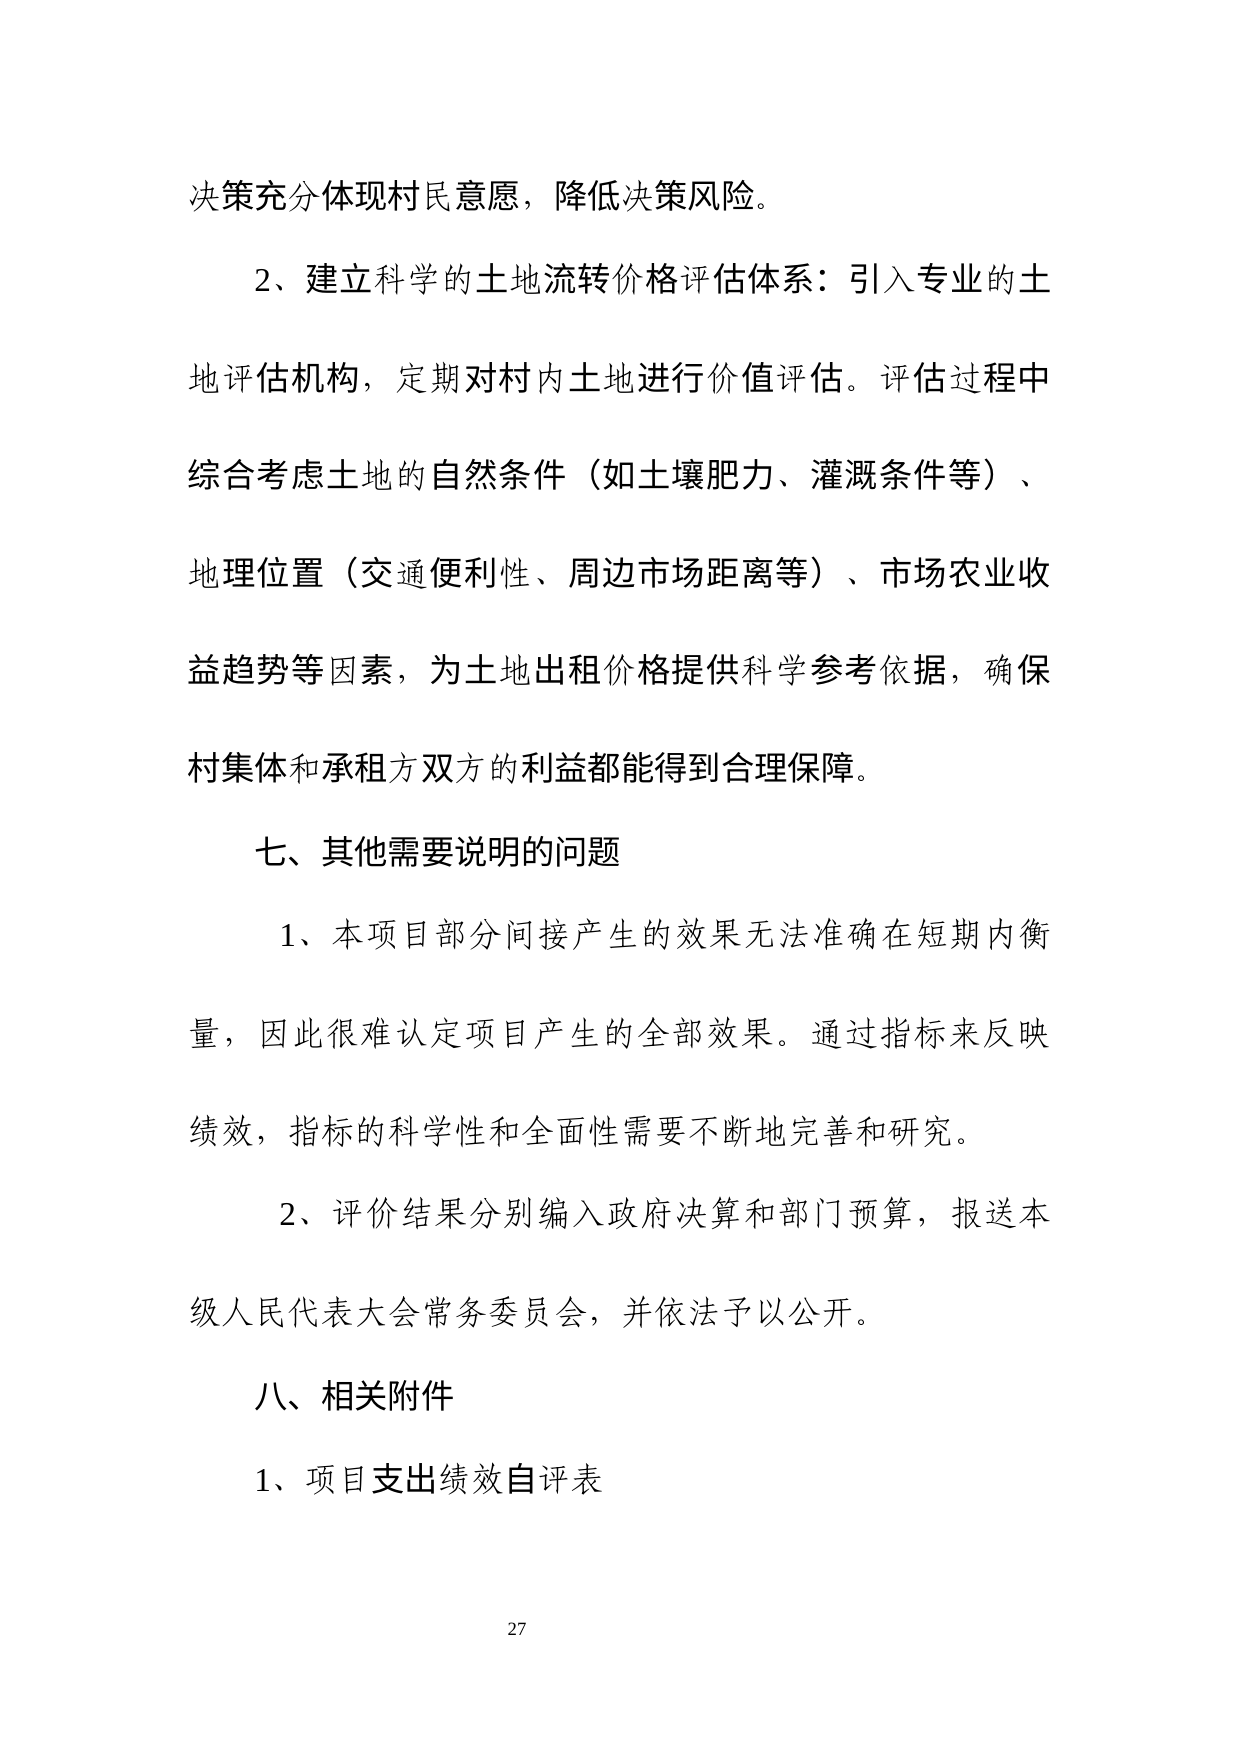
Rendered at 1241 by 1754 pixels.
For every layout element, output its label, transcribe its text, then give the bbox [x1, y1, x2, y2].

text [187, 162, 1053, 227]
text 2、建立科学的土地流转价格评估体系：引入专业的土地评估机构，定期对村内土地进行价值评估。评估过程中综合考虑土地的自然条件（如土壤肥力、灌溉条件等）、地理位置（交通便利性、周边市场距离等）、市场农业收益趋势等因素，为土地出租价格提供科学参考依据，确保村集体和承租方双方的利益都能得到合理保障。 [187, 246, 1053, 798]
subtitle 八、相关附件 [187, 1362, 1053, 1427]
subtitle 七、其他需要说明的问题 [187, 817, 1053, 882]
text 1、本项目部分间接产生的效果无法准确在短期内衡量，因此很难认定项目产生的全部效果。通过指标来反映绩效，指标的科学性和全面性需要不断地完善和研究。 [187, 901, 1053, 1161]
text 2、评价结果分别编入政府决算和部门预算，报送本级人民代表大会常务委员会，并依法予以公开。 [187, 1180, 1053, 1343]
text 1、项目支出绩效自评表 [187, 1446, 1053, 1511]
